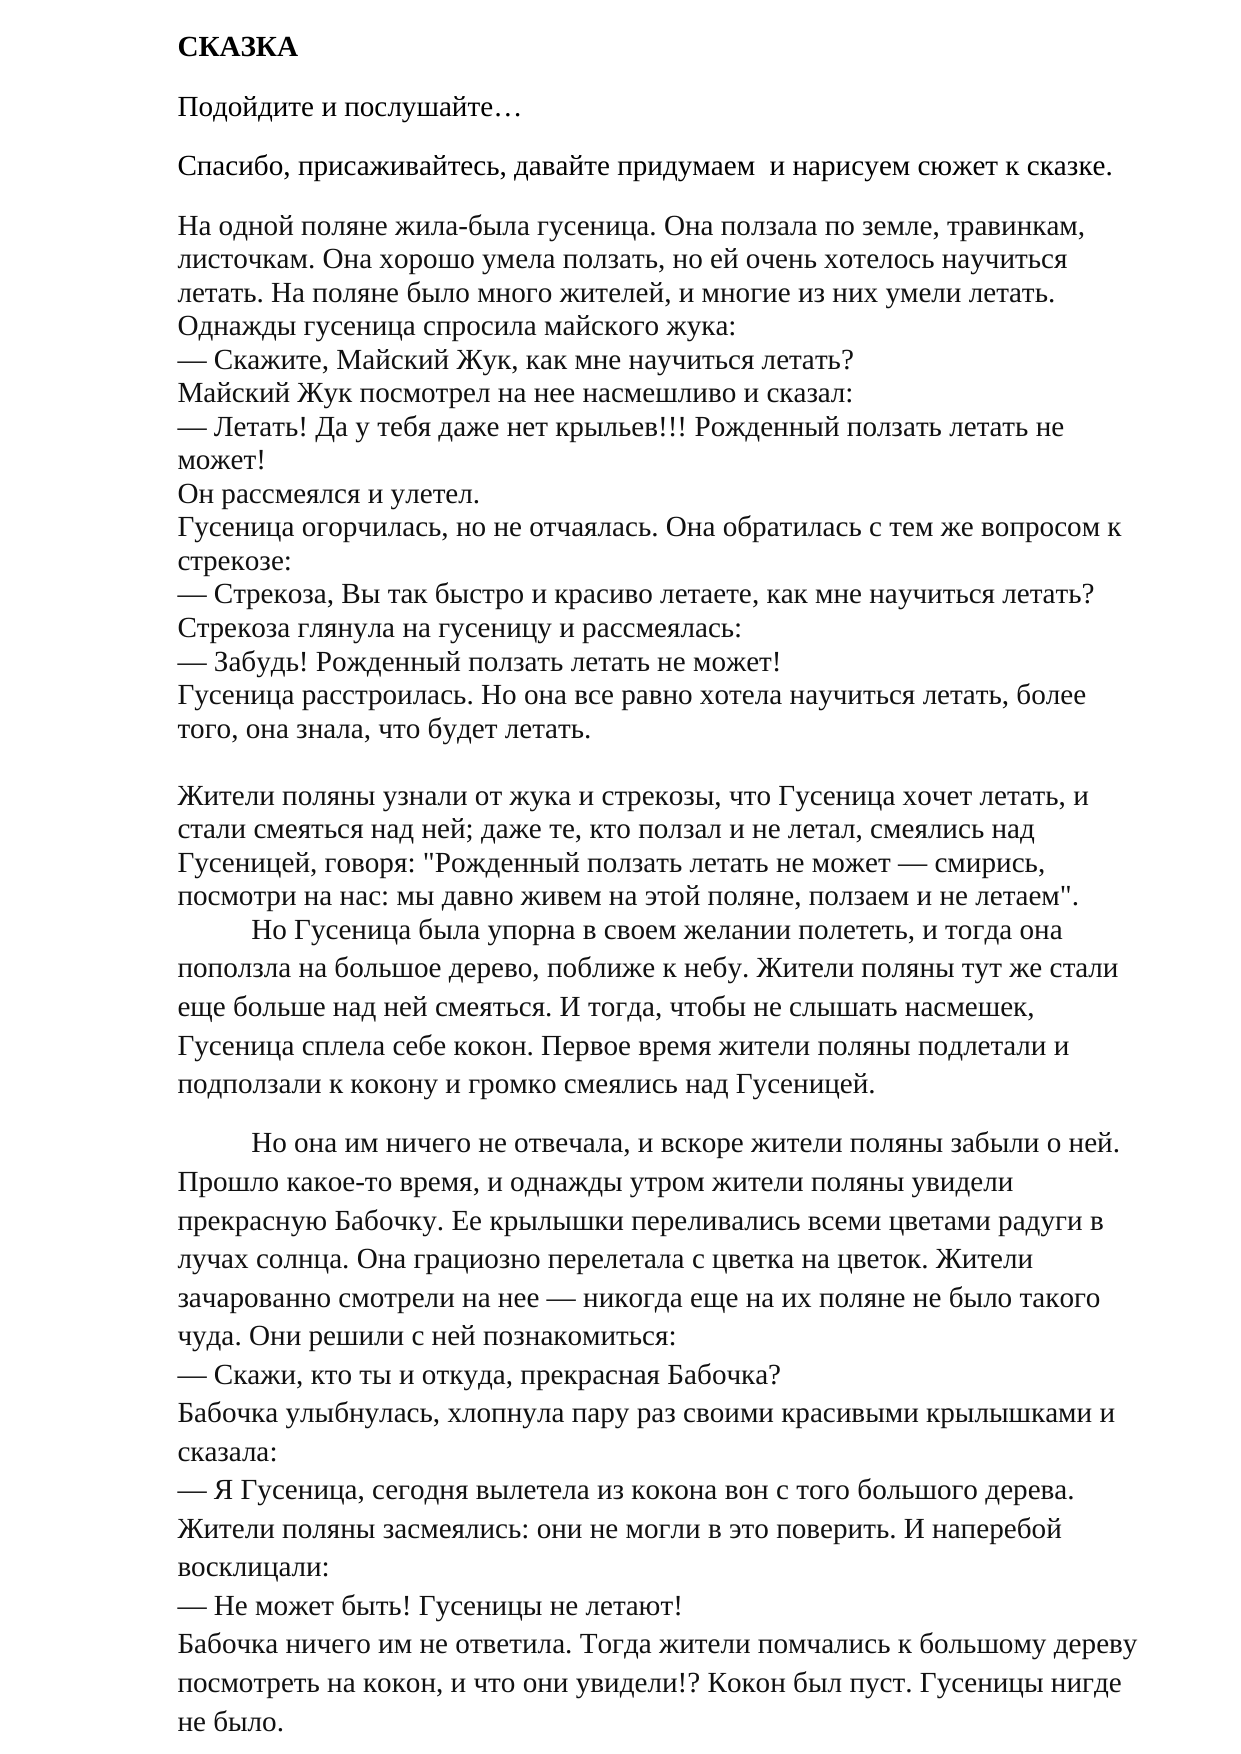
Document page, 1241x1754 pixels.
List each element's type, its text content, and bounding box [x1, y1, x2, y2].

text Но Гусеница была упорна в своем желании полететь, и тогда она поползла на большое дерево, поближе к небу. Жители поляны тут же стали еще больше над ней смеяться. И тогда, чтобы не слышать насмешек, Гусеница сплела себе кокон. Первое время жители поляны подлетали и подползали к кокону и громко смеялись над Гусеницей. [177, 912, 1152, 1100]
text СКАЗКА [177, 29, 1152, 63]
text — Скажите, Майский Жук, как мне научиться летать? Майский Жук посмотрел на нее насмешливо и сказал: — Летать! Да у тебя даже нет крыльев!!! Рожденный ползать летать не может! Он рассмеялся и улетел. Гусеница огорчилась, но не отчаялась. Она обратилась с тем же вопросом к стрекозе: — Стрекоза, Вы так быстро и красиво летаете, как мне научиться летать? Стрекоза глянула на гусеницу и рассмеялась: — Забудь! Рожденный ползать летать не может! Гусеница расстроилась. Но она все равно хотела научиться летать, более того, она знала, что будет летать. [177, 342, 1152, 744]
text Подойдите и послушайте… [177, 89, 1152, 122]
text Жители поляны узнали от жука и стрекозы, что Гусеница хочет летать, и стали смеяться над ней; даже те, кто ползал и не летал, смеялись над Гусеницей, говоря: "Рожденный ползать летать не может — смирись, посмотри на нас: мы давно живем на этой поляне, ползаем и не летаем". [177, 744, 1152, 912]
text Но она им ничего не отвечала, и вскоре жители поляны забыли о ней. Прошло какое-то время, и однажды утром жители поляны увидели прекрасную Бабочку. Ее крылышки переливались всеми цветами радуги в лучах солнца. Она грациозно перелетала с цветка на цветок. Жители зачарованно смотрели на нее — никогда еще на их поляне не было такого чуда. Они решили с ней познакомиться: — Скажи, кто ты и откуда, прекрасная Бабочка? Бабочка улыбнулась, хлопнула пару раз своими красивыми крылышками и сказала: — Я Гусеница, сегодня вылетела из кокона вон с того большого дерева. Жители поляны засмеялись: они не могли в это поверить. И наперебой восклицали: — Не может быть! Гусеницы не летают! Бабочка ничего им не ответила. Тогда жители помчались к большому дереву посмотреть на кокон, и что они увидели!? Кокон был пуст. Гусеницы нигде не было. [177, 1126, 1152, 1737]
text На одной поляне жила-была гусеница. Она ползала по земле, травинкам, листочкам. Она хорошо умела ползать, но ей очень хотелось научиться летать. На поляне было много жителей, и многие из них умели летать. Однажды гусеница спросила майского жука: [177, 208, 1152, 342]
text Спасибо, присаживайтесь, давайте придумаем и нарисуем сюжет к сказке. [177, 148, 1152, 182]
